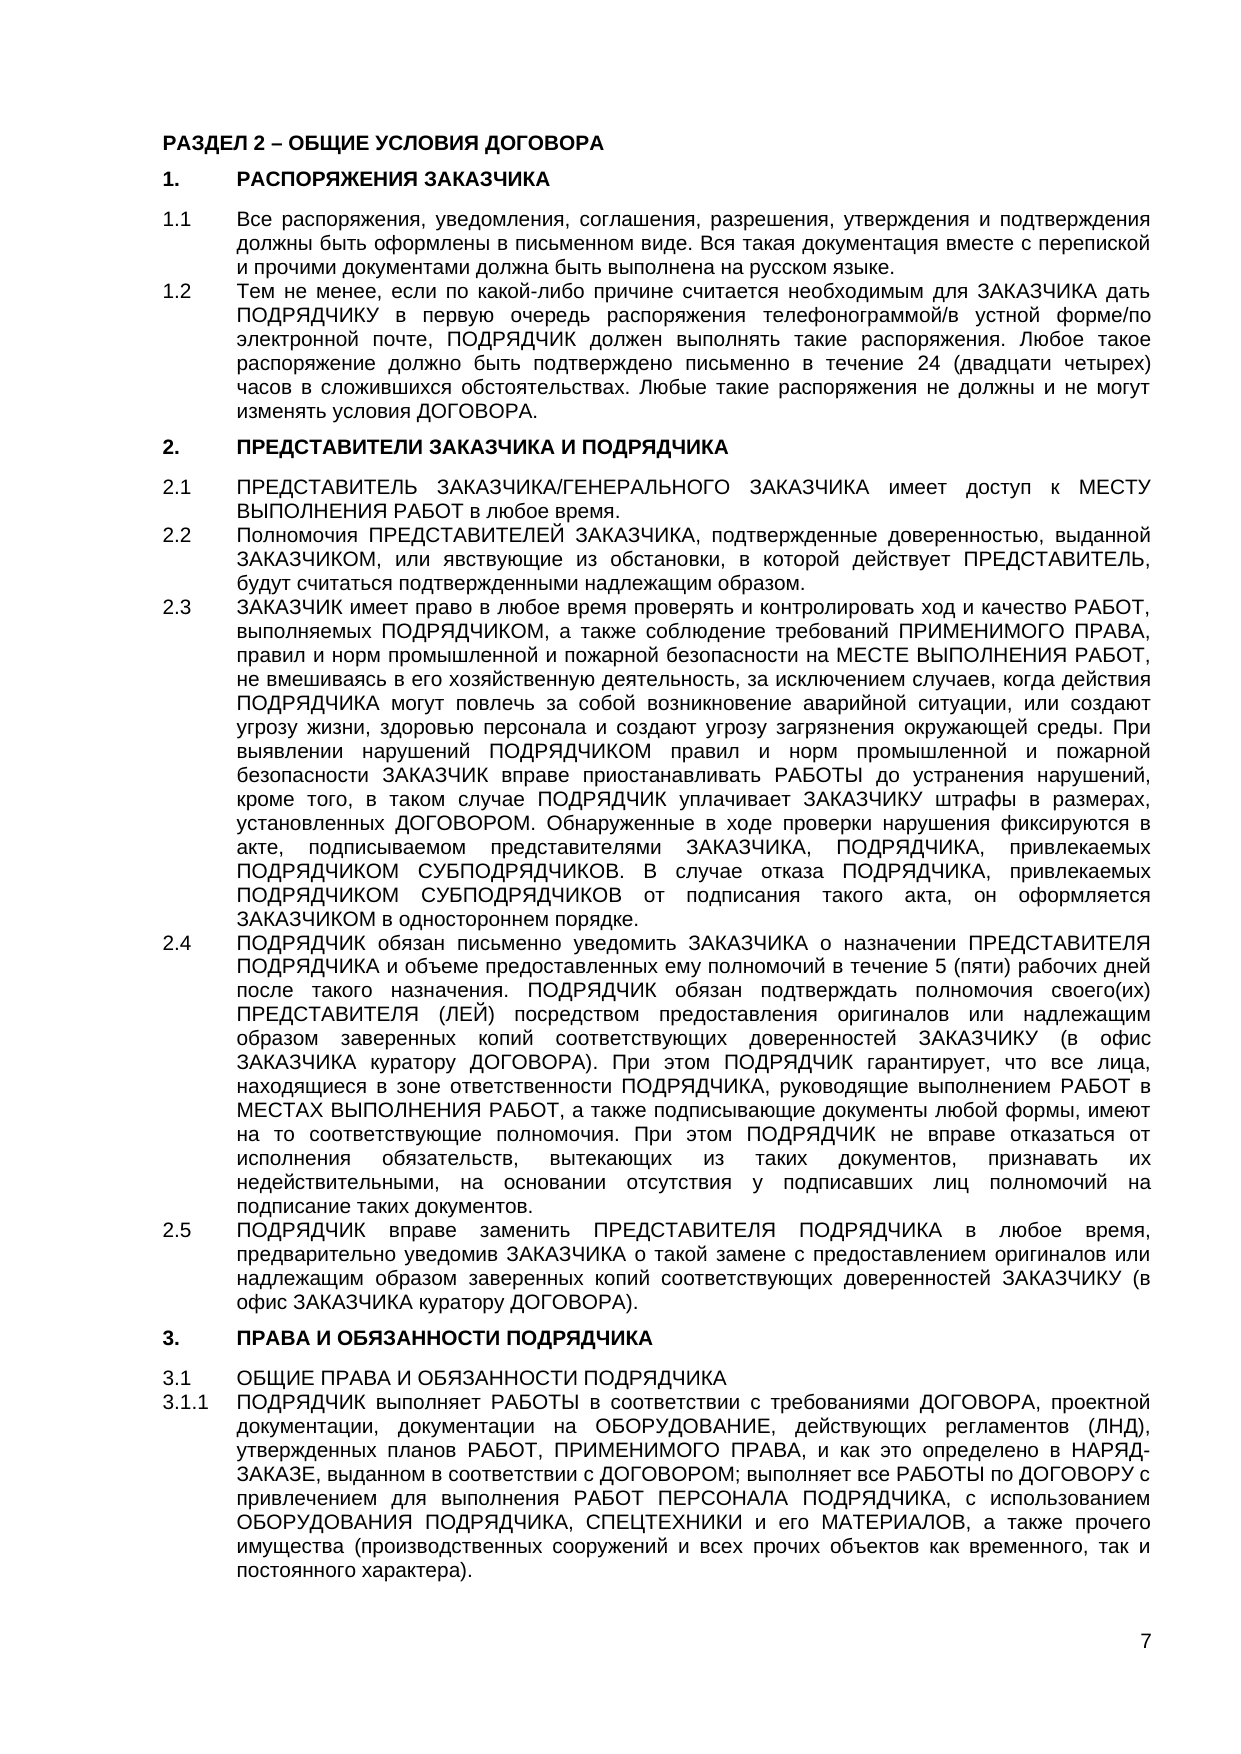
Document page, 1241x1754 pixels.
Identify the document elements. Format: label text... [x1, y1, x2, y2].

list ЗАКАЗЧИК имеет право в любое время проверять и контролировать ход и качество РАБОТ, выполняемых ПОДРЯДЧИКОМ, а также соблюдение требований ПРИМЕНИМОГО ПРАВА, правил и норм промышленной и пожарной безопасности на МЕСТЕ ВЫПОЛНЕНИЯ РАБОТ, не вмешиваясь в его хозяйственную деятельность, за исключением случаев, когда действия ПОДРЯДЧИКА могут повлечь за собой возникновение аварийной ситуации, или создают угрозу жизни, здоровью персонала и создают угрозу загрязнения окружающей среды. При выявлении нарушений ПОДРЯДЧИКОМ правил и норм промышленной и пожарной безопасности ЗАКАЗЧИК вправе приостанавливать РАБОТЫ до устранения нарушений, кроме того, в таком случае ПОДРЯДЧИК уплачивает ЗАКАЗЧИКУ штрафы в размерах, установленных ДОГОВОРОМ. Обнаруженные в ходе проверки нарушения фиксируются в акте, подписываемом представителями ЗАКАЗЧИКА, ПОДРЯДЧИКА, привлекаемых ПОДРЯДЧИКОМ СУБПОДРЯДЧИКОВ. В случае отказа ПОДРЯДЧИКА, привлекаемых ПОДРЯДЧИКОМ СУБПОДРЯДЧИКОВ от подписания такого акта, он оформляется ЗАКАЗЧИКОМ в одностороннем порядке. [162, 595, 1152, 930]
list ПОДРЯДЧИК выполняет РАБОТЫ в соответствии с требованиями ДОГОВОРА, проектной документации, документации на ОБОРУДОВАНИЕ, действующих регламентов (ЛНД), утвержденных планов РАБОТ, ПРИМЕНИМОГО ПРАВА, и как это определено в НАРЯД-ЗАКАЗЕ, выданном в соответствии с ДОГОВОРОМ; выполняет все РАБОТЫ по ДОГОВОРУ с привлечением для выполнения РАБОТ ПЕРСОНАЛА ПОДРЯДЧИКА, с использованием ОБОРУДОВАНИЯ ПОДРЯДЧИКА, СПЕЦТЕХНИКИ и его МАТЕРИАЛОВ, а также прочего имущества (производственных сооружений и всех прочих объектов как временного, так и постоянного характера). [162, 1390, 1152, 1582]
subtitle ПРЕДСТАВИТЕЛИ ЗАКАЗЧИКА И ПОДРЯДЧИКА [162, 435, 1152, 459]
subtitle ПРАВА И ОБЯЗАННОСТИ ПОДРЯДЧИКА [162, 1326, 1152, 1350]
list ПОДРЯДЧИК вправе заменить ПРЕДСТАВИТЕЛЯ ПОДРЯДЧИКА в любое время, предварительно уведомив ЗАКАЗЧИКА о такой замене с предоставлением оригиналов или надлежащим образом заверенных копий соответствующих доверенностей ЗАКАЗЧИКУ (в офис ЗАКАЗЧИКА куратору ДОГОВОРА). [162, 1218, 1152, 1314]
list ОБЩИЕ ПРАВА И ОБЯЗАННОСТИ ПОДРЯДЧИКА [162, 1366, 1152, 1390]
list ПОДРЯДЧИК обязан письменно уведомить ЗАКАЗЧИКА о назначении ПРЕДСТАВИТЕЛЯ ПОДРЯДЧИКА и объеме предоставленных ему полномочий в течение 5 (пяти) рабочих дней после такого назначения. ПОДРЯДЧИК обязан подтверждать полномочия своего(их) ПРЕДСТАВИТЕЛЯ (ЛЕЙ) посредством предоставления оригиналов или надлежащим образом заверенных копий соответствующих доверенностей ЗАКАЗЧИКУ (в офис ЗАКАЗЧИКА куратору ДОГОВОРА). При этом ПОДРЯДЧИК гарантирует, что все лица, находящиеся в зоне ответственности ПОДРЯДЧИКА, руководящие выполнением РАБОТ в МЕСТАХ ВЫПОЛНЕНИЯ РАБОТ, а также подписывающие документы любой формы, имеют на то соответствующие полномочия. При этом ПОДРЯДЧИК не вправе отказаться от исполнения обязательств, вытекающих из таких документов, признавать их недействительными, на основании отсутствия у подписавших лиц полномочий на подписание таких документов. [162, 930, 1152, 1218]
subtitle РАСПОРЯЖЕНИЯ ЗАКАЗЧИКА [162, 167, 1152, 191]
list Все распоряжения, уведомления, соглашения, разрешения, утверждения и подтверждения должны быть оформлены в письменном виде. Вся такая документация вместе с перепиской и прочими документами должна быть выполнена на русском языке. [162, 207, 1152, 279]
list ПРЕДСТАВИТЕЛЬ ЗАКАЗЧИКА/ГЕНЕРАЛЬНОГО ЗАКАЗЧИКА имеет доступ к МЕСТУ ВЫПОЛНЕНИЯ РАБОТ в любое время. [162, 475, 1152, 523]
list Полномочия ПРЕДСТАВИТЕЛЕЙ ЗАКАЗЧИКА, подтвержденные доверенностью, выданной ЗАКАЗЧИКОМ, или явствующие из обстановки, в которой действует ПРЕДСТАВИТЕЛЬ, будут считаться подтвержденными надлежащим образом. [162, 523, 1152, 595]
list Тем не менее, если по какой-либо причине считается необходимым для ЗАКАЗЧИКА дать ПОДРЯДЧИКУ в первую очередь распоряжения телефонограммой/в устной форме/по электронной почте, ПОДРЯДЧИК должен выполнять такие распоряжения. Любое такое распоряжение должно быть подтверждено письменно в течение 24 (двадцати четырех) часов в сложившихся обстоятельствах. Любые такие распоряжения не должны и не могут изменять условия ДОГОВОРА. [162, 279, 1152, 423]
list РАЗДЕЛ 2 – ОБЩИЕ УСЛОВИЯ ДОГОВОРА [162, 131, 1152, 154]
